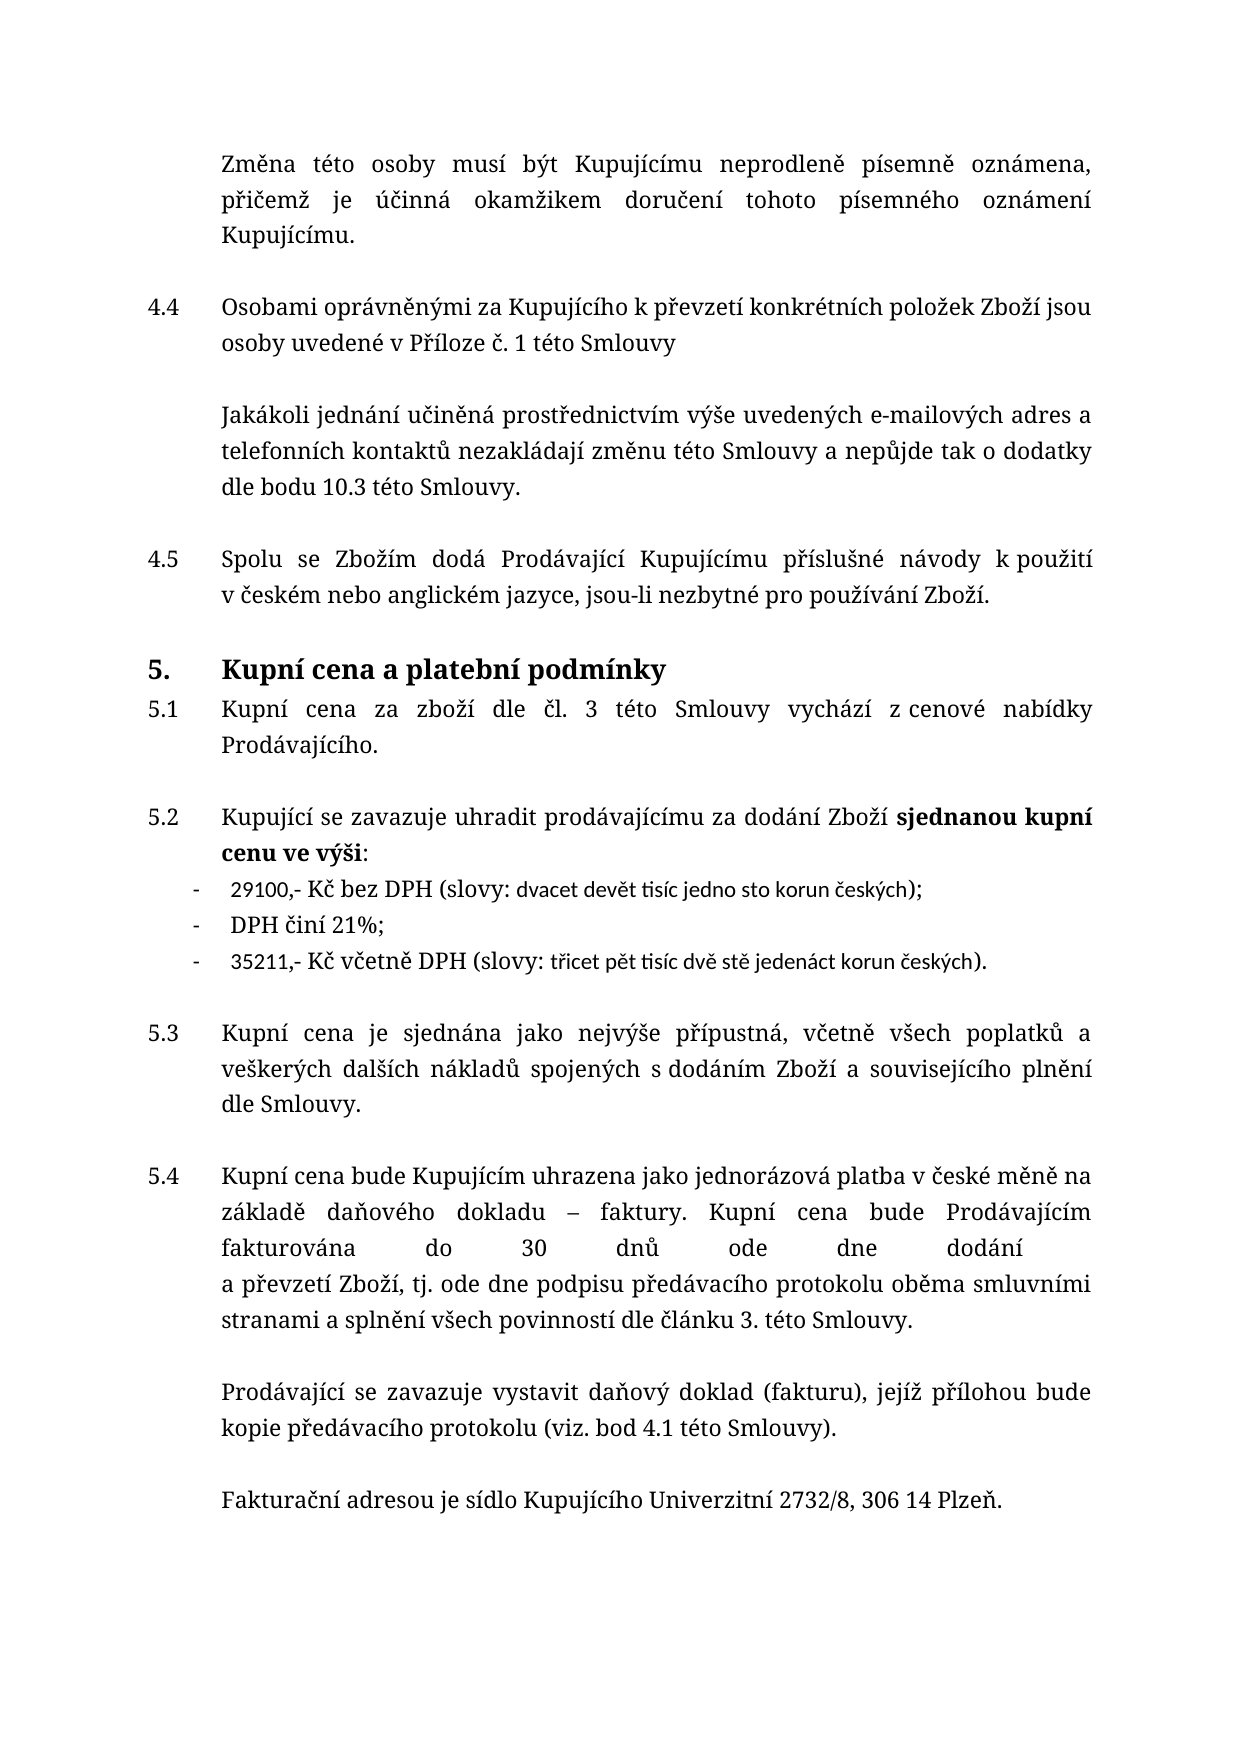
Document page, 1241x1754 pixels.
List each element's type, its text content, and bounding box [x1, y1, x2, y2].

text 4.4 Osobami oprávněnými za Kupujícího k převzetí konkrétních položek Zboží jsou osoby uvedené v Příloze č. 1 této Smlouvy [148, 291, 1093, 358]
text 4.5 Spolu se Zbožím dodá Prodávající Kupujícímu příslušné návody k použití v českém nebo anglickém jazyce, jsou-li nezbytné pro používání Zboží. [148, 543, 1093, 610]
text 5.3 Kupní cena je sjednána jako nejvýše přípustná, včetně všech poplatků a veškerých dalších nákladů spojených s dodáním Zboží a souvisejícího plnění dle Smlouvy. [148, 1017, 1093, 1120]
text Prodávající se zavazuje vystavit daňový doklad (fakturu), jejíž přílohou bude kopie předávacího protokolu (viz. bod 4.1 této Smlouvy). [221, 1376, 1093, 1443]
text 5. Kupní cena a platební podmínky [148, 651, 1093, 688]
text Změna této osoby musí být Kupujícímu neprodleně písemně oznámena, přičemž je účinná okamžikem doručení tohoto písemného oznámení Kupujícímu. [148, 148, 1093, 251]
text Fakturační adresou je sídlo Kupujícího Univerzitní 2732/8, 306 14 Plzeň. [221, 1484, 1093, 1515]
text 5.4 Kupní cena bude Kupujícím uhrazena jako jednorázová platba v české měně na základě daňového dokladu – faktury. Kupní cena bude Prodávajícím fakturována do 30 dnů ode dne dodání a převzetí Zboží, tj. ode dne podpisu předávacího protokolu oběma smluvními stranami a splnění všech povinností dle článku 3. této Smlouvy. [148, 1160, 1093, 1335]
list 29100,- Kč bez DPH (slovy: dvacet devět tisíc jedno sto korun českých); [193, 873, 1093, 904]
text 5.1 Kupní cena za zboží dle čl. 3 této Smlouvy vychází z cenové nabídky Prodávajícího. [148, 693, 1093, 760]
text 5.2 Kupující se zavazuje uhradit prodávajícímu za dodání Zboží sjednanou kupní cenu ve výši: [148, 801, 1093, 868]
list DPH činí 21%; [193, 909, 1093, 940]
text Jakákoli jednání učiněná prostřednictvím výše uvedených e-mailových adres a telefonních kontaktů nezakládají změnu této Smlouvy a nepůjde tak o dodatky dle bodu 10.3 této Smlouvy. [221, 399, 1093, 502]
list 35211,- Kč včetně DPH (slovy: třicet pět tisíc dvě stě jedenáct korun českých). [193, 945, 1093, 976]
